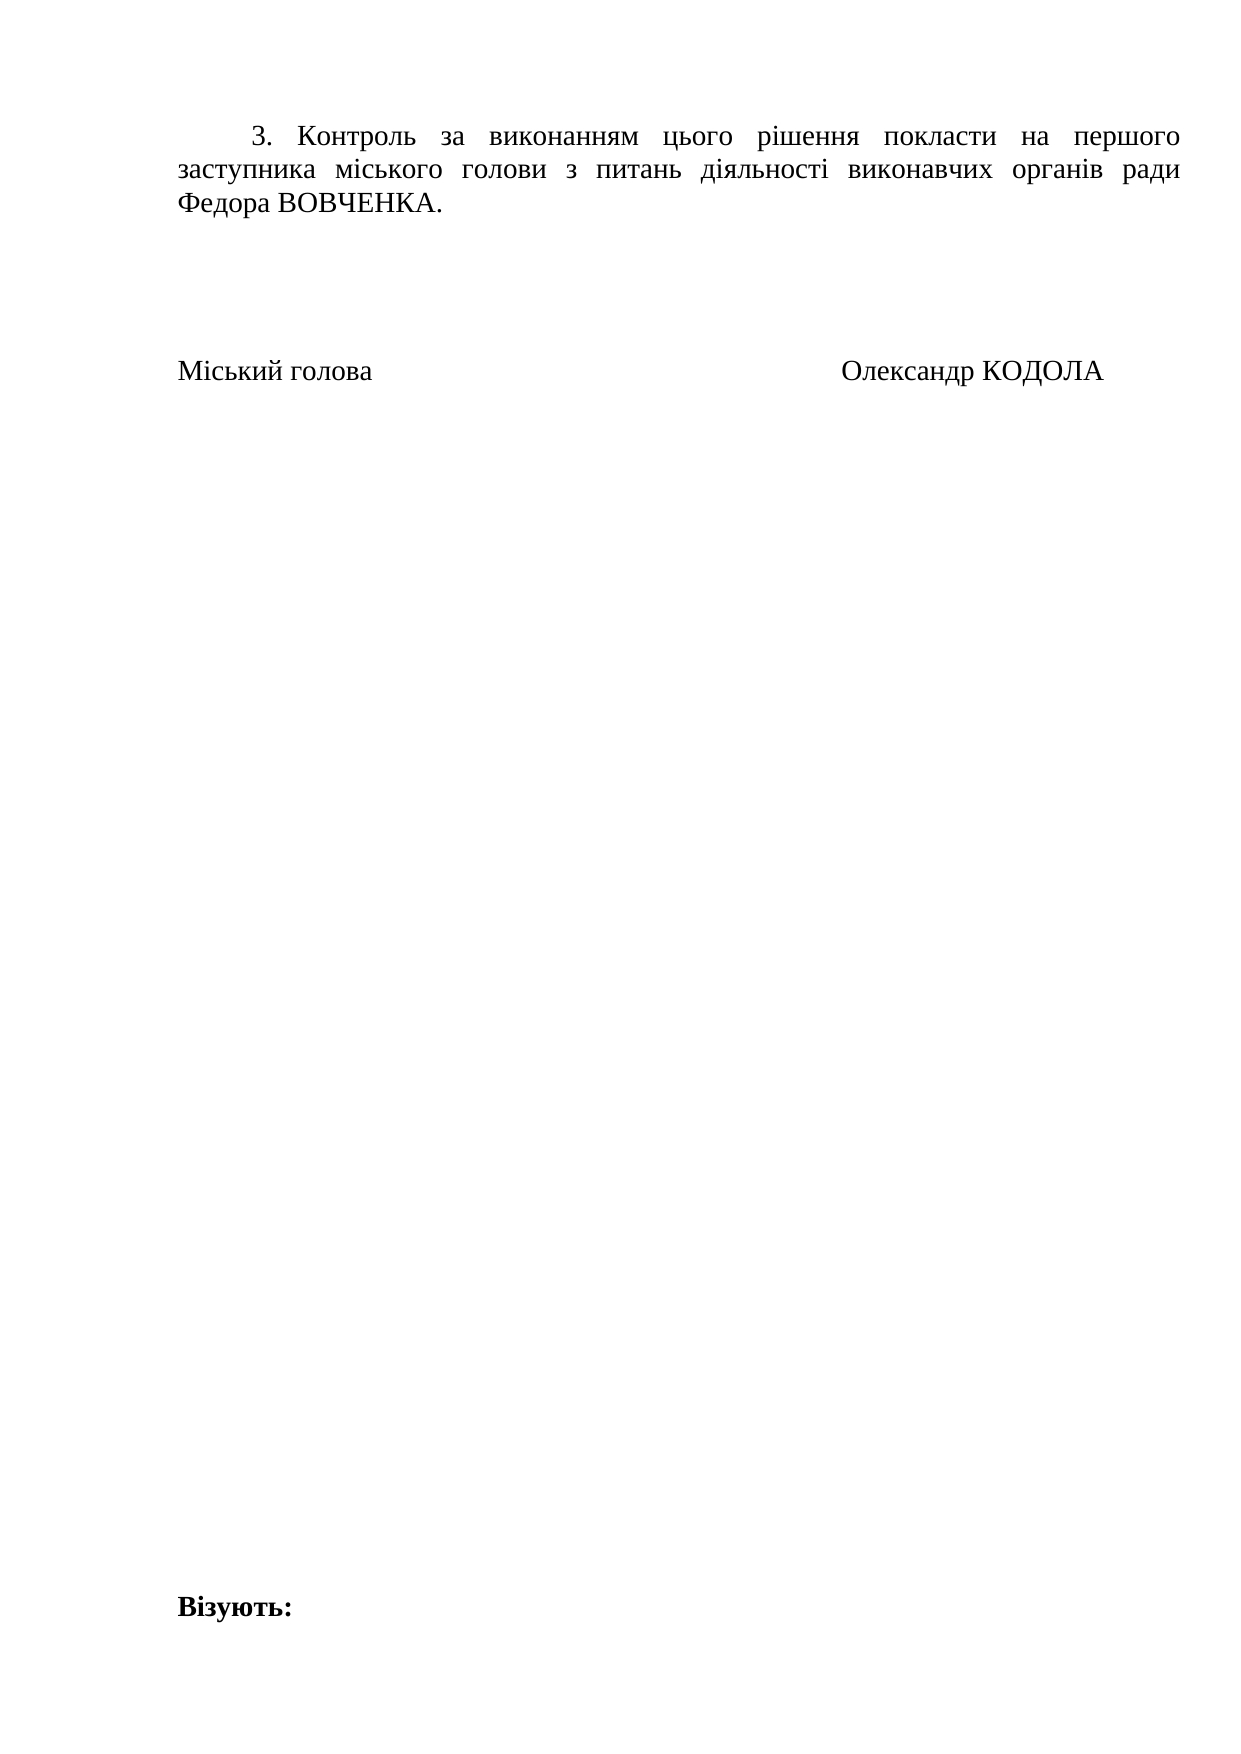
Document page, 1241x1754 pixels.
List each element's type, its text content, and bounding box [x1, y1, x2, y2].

text 3. Контроль за виконанням цього рішення покласти на першого заступника міського голови з питань діяльності виконавчих органів ради Федора ВОВЧЕНКА. [177, 118, 1181, 219]
text Візують: [177, 1589, 1181, 1623]
text Міський голова Олександр КОДОЛА [177, 353, 1181, 386]
